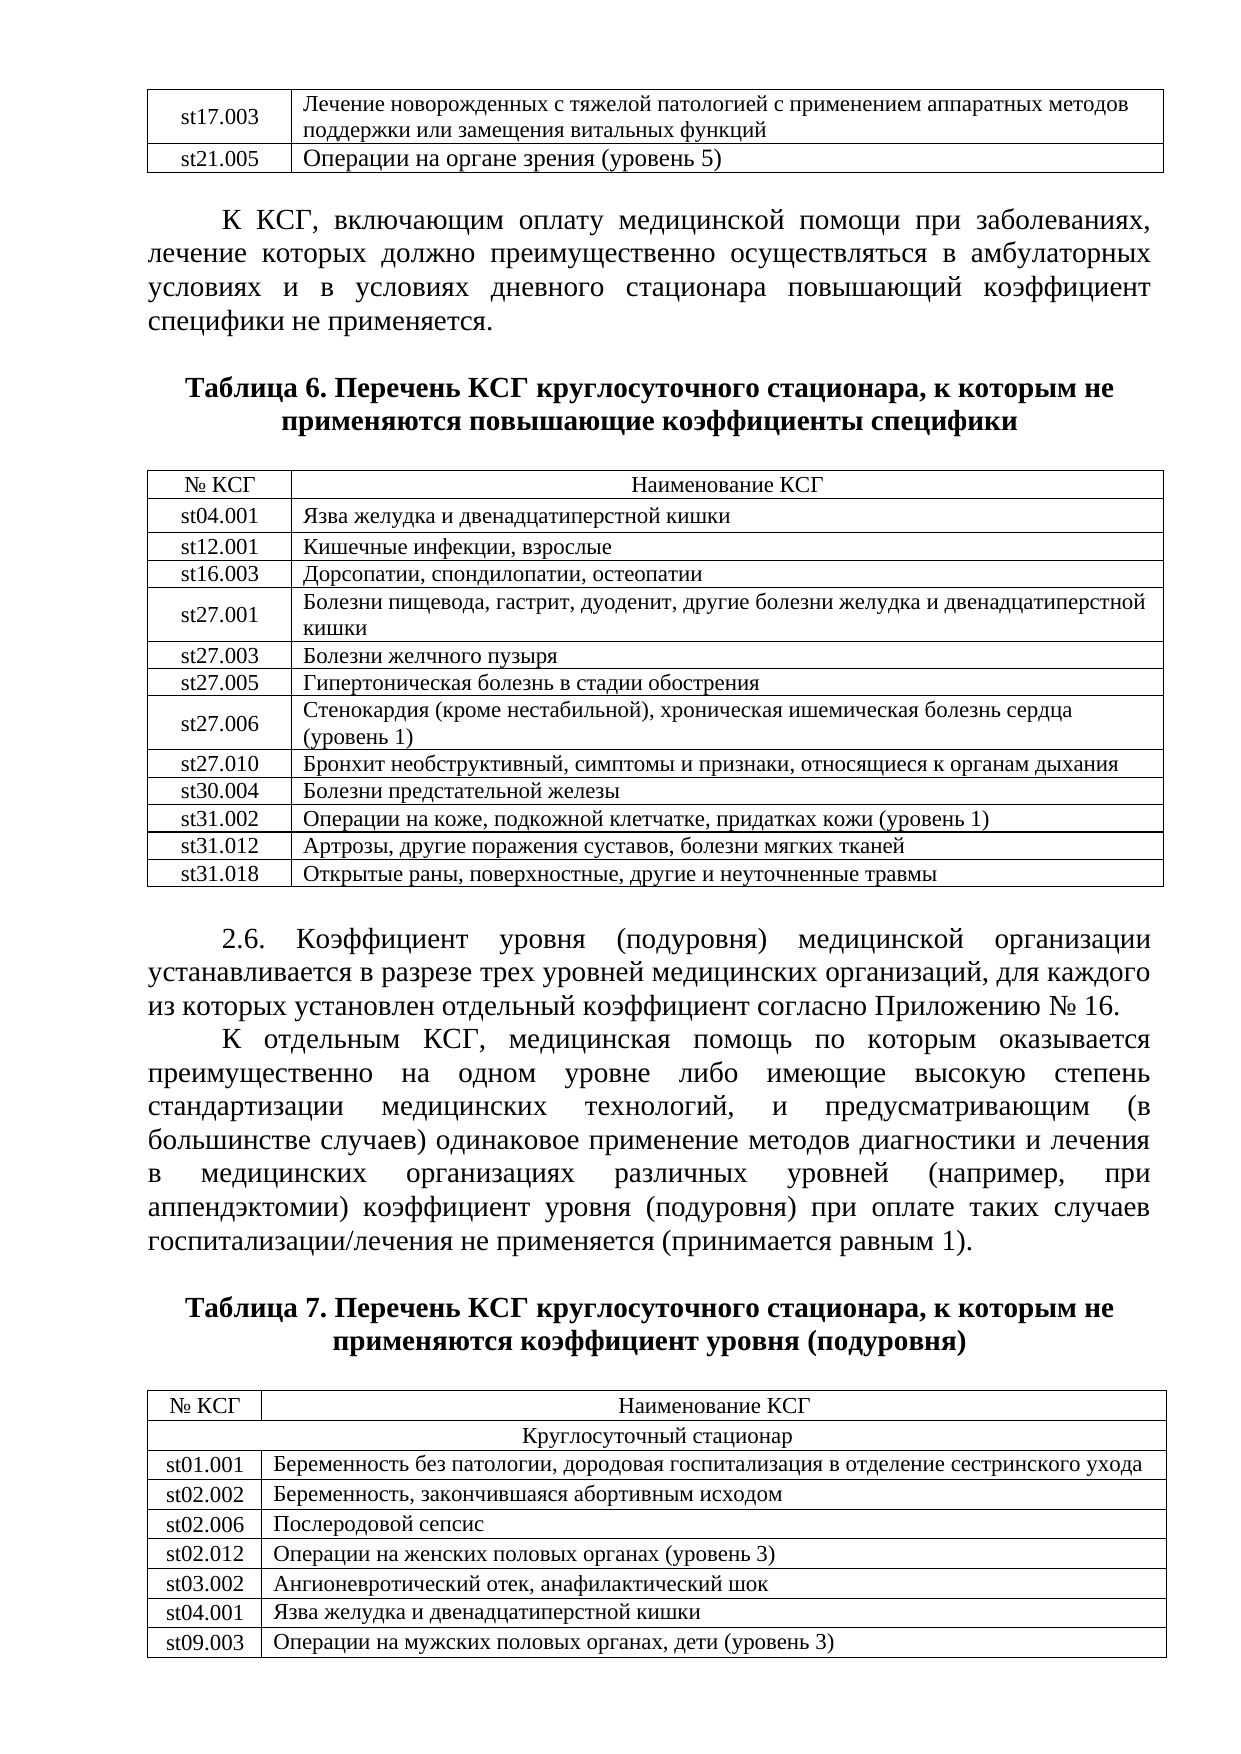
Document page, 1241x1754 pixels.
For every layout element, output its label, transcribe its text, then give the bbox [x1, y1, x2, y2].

table_cell st09.003 [148, 1628, 261, 1657]
table_cell st27.001 [148, 588, 291, 641]
table_cell Язва желудка и двенадцатиперстной кишки [292, 499, 1163, 532]
text К КСГ, включающим оплату медицинской помощи при заболеваниях, лечение которых должно преимущественно осуществляться в амбулаторных условиях и в условиях дневного стационара повышающий коэффициент специфики не применяется. [148, 202, 1152, 336]
table_header № КСГ [148, 471, 291, 498]
table_cell st31.018 [148, 860, 291, 886]
table_cell st01.001 [148, 1451, 261, 1479]
table_cell Артрозы, другие поражения суставов, болезни мягких тканей [292, 833, 1163, 859]
table_cell Операции на органе зрения (уровень 5) [292, 144, 1163, 172]
table_cell Операции на коже, подкожной клетчатке, придатках кожи (уровень 1) [292, 805, 1163, 831]
table_cell Гипертоническая болезнь в стадии обострения [292, 669, 1163, 695]
table_cell Послеродовой сепсис [262, 1510, 1166, 1538]
table_cell st16.003 [148, 561, 291, 587]
table_cell st30.004 [148, 778, 291, 804]
table_cell Операции на мужских половых органах, дети (уровень 3) [262, 1628, 1166, 1657]
table_cell Операции на женских половых органах (уровень 3) [262, 1539, 1166, 1568]
table_cell st04.001 [148, 1599, 261, 1627]
table_header Наименование КСГ [262, 1391, 1166, 1420]
table_cell Язва желудка и двенадцатиперстной кишки [262, 1599, 1166, 1627]
table_cell Беременность без патологии, дородовая госпитализация в отделение сестринского ухода [262, 1451, 1166, 1479]
table_cell st27.003 [148, 642, 291, 668]
table_cell Болезни желчного пузыря [292, 642, 1163, 668]
table_cell st27.010 [148, 750, 291, 777]
table_cell Бронхит необструктивный, симптомы и признаки, относящиеся к органам дыхания [292, 750, 1163, 777]
table_cell st04.001 [148, 499, 291, 532]
table_header № КСГ [148, 1391, 261, 1420]
text Таблица 6. Перечень КСГ круглосуточного стационара, к которым не применяются повышающие коэффициенты специфики [148, 370, 1152, 437]
table_cell st17.003 [148, 90, 291, 142]
table_cell st02.002 [148, 1480, 261, 1509]
table_cell Открытые раны, поверхностные, другие и неуточненные травмы [292, 860, 1163, 886]
table_cell st31.012 [148, 833, 291, 859]
table_cell st12.001 [148, 533, 291, 559]
table_cell Дорсопатии, спондилопатии, остеопатии [292, 561, 1163, 587]
table_cell st21.005 [148, 144, 291, 172]
table_cell Кишечные инфекции, взрослые [292, 533, 1163, 559]
table_cell st02.012 [148, 1539, 261, 1568]
table_cell st27.006 [148, 696, 291, 749]
table_cell Круглосуточный стационар [148, 1421, 1166, 1449]
text К отдельным КСГ, медицинская помощь по которым оказывается преимущественно на одном уровне либо имеющие высокую степень стандартизации медицинских технологий, и предусматривающим (в большинстве случаев) одинаковое применение методов диагностики и лечения в медицинских организациях различных уровней (например, при аппендэктомии) коэффициент уровня (подуровня) при оплате таких случаев госпитализации/лечения не применяется (принимается равным 1). [148, 1021, 1152, 1256]
table_cell st03.002 [148, 1569, 261, 1597]
table_cell Ангионевротический отек, анафилактический шок [262, 1569, 1166, 1597]
table_cell Болезни пищевода, гастрит, дуоденит, другие болезни желудка и двенадцатиперстной кишки [292, 588, 1163, 641]
table_cell st31.002 [148, 805, 291, 831]
table_cell Болезни предстательной железы [292, 778, 1163, 804]
table_cell st27.005 [148, 669, 291, 695]
table_cell Стенокардия (кроме нестабильной), хроническая ишемическая болезнь сердца (уровень 1) [292, 696, 1163, 749]
table_cell Беременность, закончившаяся абортивным исходом [262, 1480, 1166, 1509]
text 2.6. Коэффициент уровня (подуровня) медицинской организации устанавливается в разрезе трех уровней медицинских организаций, для каждого из которых установлен отдельный коэффициент согласно Приложению № 16. [148, 921, 1152, 1021]
text Таблица 7. Перечень КСГ круглосуточного стационара, к которым не применяются коэффициент уровня (подуровня) [148, 1290, 1152, 1357]
table_cell Лечение новорожденных с тяжелой патологией с применением аппаратных методов поддержки или замещения витальных функций [292, 90, 1163, 142]
table_header Наименование КСГ [292, 471, 1163, 498]
table_cell st02.006 [148, 1510, 261, 1538]
